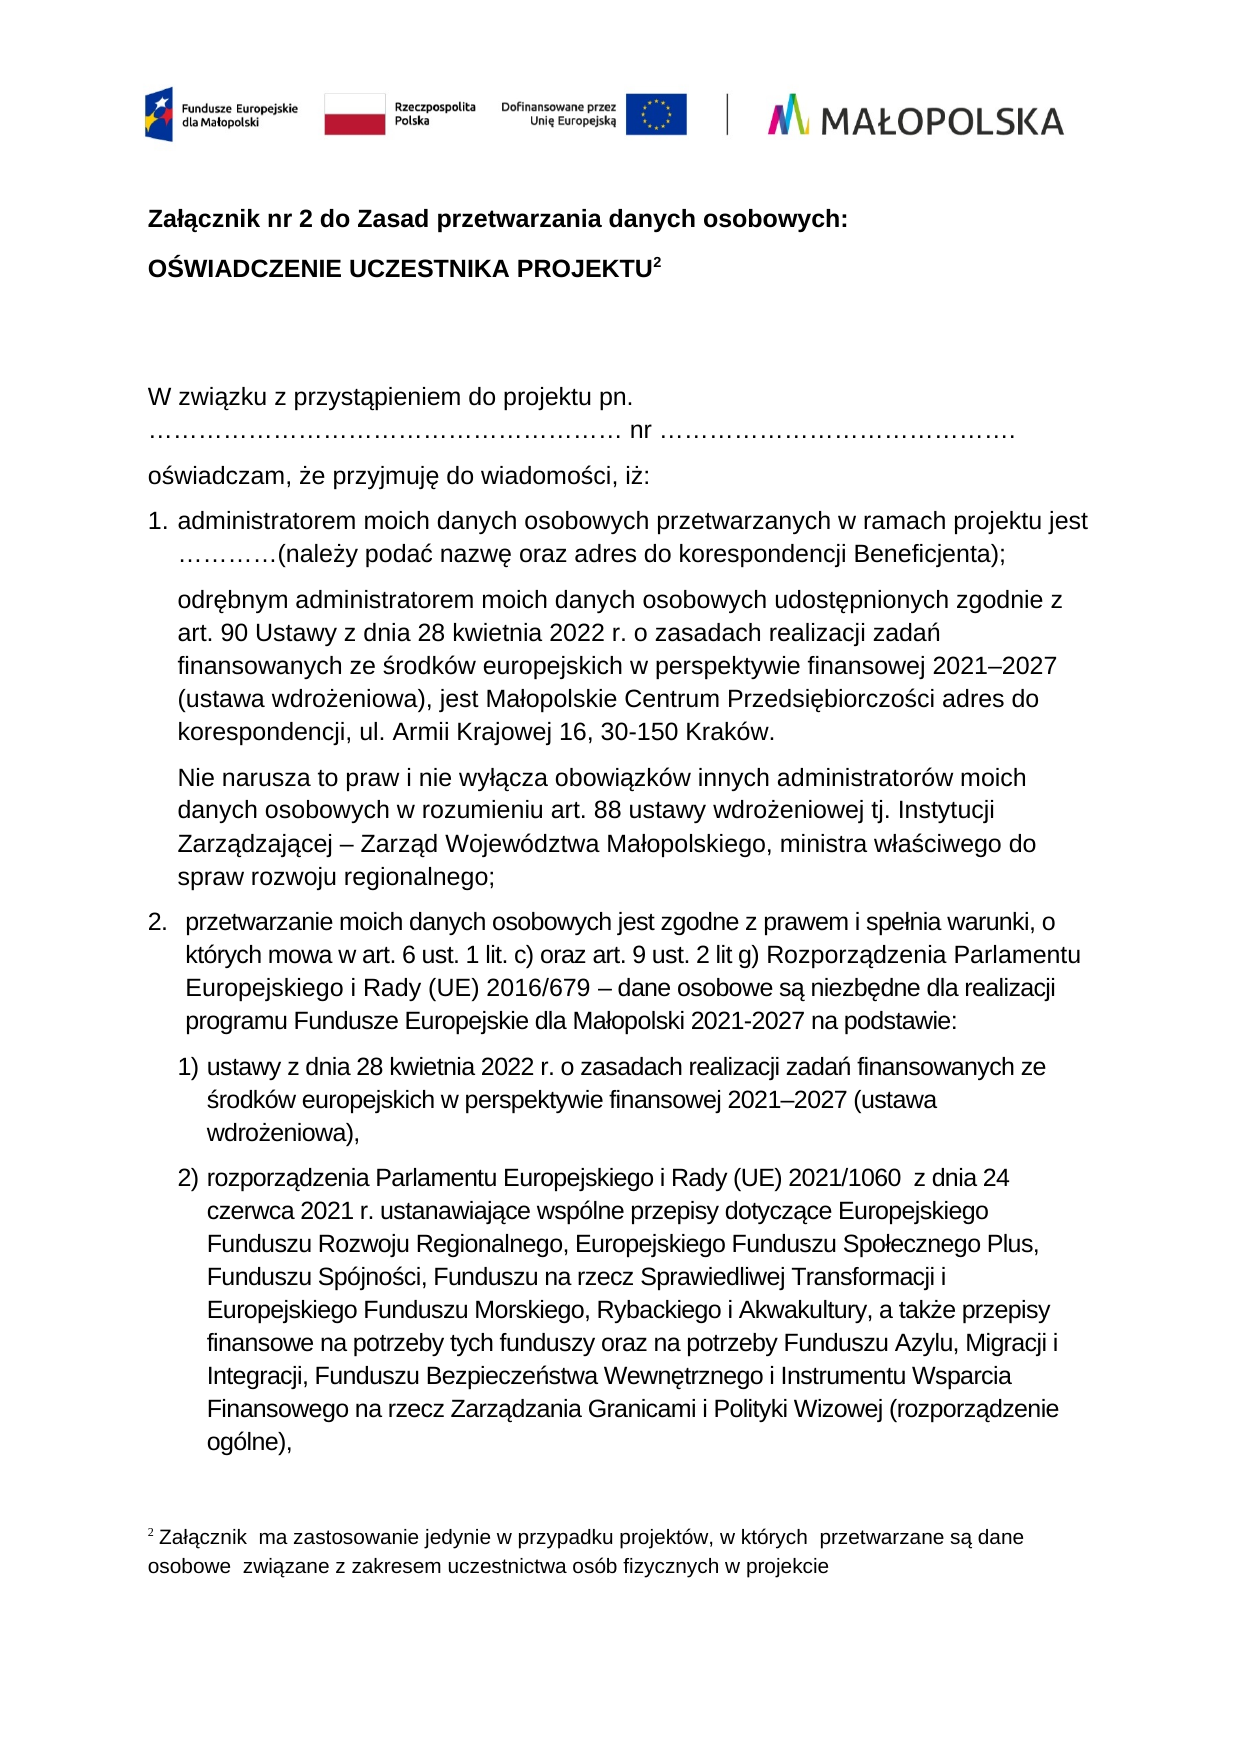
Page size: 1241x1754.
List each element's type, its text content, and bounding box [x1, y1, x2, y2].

list ustawy z dnia 28 kwietnia 2022 r. o zasadach realizacji zadań finansowanych ze środków europejskich w perspektywie finansowej 2021–2027 (ustawa wdrożeniowa), [177, 1052, 1093, 1146]
picture [132, 73, 1078, 155]
text W związku z przystąpieniem do projektu pn. ………………………………………………… nr ……………………………………. [148, 382, 1093, 444]
list przetwarzanie moich danych osobowych jest zgodne z prawem i spełnia warunki, o których mowa w art. 6 ust. 1 lit. c) oraz art. 9 ust. 2 lit g) Rozporządzenia Parlamentu Europejskiego i Rady (UE) 2016/679 – dane osobowe są niezbędne dla realizacji programu Fundusze Europejskie dla Małopolski 2021-2027 na podstawie: [148, 907, 1093, 1035]
list rozporządzenia Parlamentu Europejskiego i Rady (UE) 2021/1060 z dnia 24 czerwca 2021 r. ustanawiające wspólne przepisy dotyczące Europejskiego Funduszu Rozwoju Regionalnego, Europejskiego Funduszu Społecznego Plus, Funduszu Spójności, Funduszu na rzecz Sprawiedliwej Transformacji i Europejskiego Funduszu Morskiego, Rybackiego i Akwakultury, a także przepisy finansowe na potrzeby tych funduszy oraz na potrzeby Funduszu Azylu, Migracji i Integracji, Funduszu Bezpieczeństwa Wewnętrznego i Instrumentu Wsparcia Finansowego na rzecz Zarządzania Granicami i Polityki Wizowej (rozporządzenie ogólne), [177, 1163, 1093, 1456]
text 1. administratorem moich danych osobowych przetwarzanych w ramach projektu jest …………(należy podać nazwę oraz adres do korespondencji Beneficjenta); [148, 506, 1093, 568]
text Załącznik nr 2 do Zasad przetwarzania danych osobowych: [148, 204, 1093, 233]
text odrębnym administratorem moich danych osobowych udostępnionych zgodnie z art. 90 Ustawy z dnia 28 kwietnia 2022 r. o zasadach realizacji zadań finansowanych ze środków europejskich w perspektywie finansowej 2021–2027 (ustawa wdrożeniowa), jest Małopolskie Centrum Przedsiębiorczości adres do korespondencji, ul. Armii Krajowej 16, 30-150 Kraków. [177, 585, 1093, 746]
text Nie narusza to praw i nie wyłącza obowiązków innych administratorów moich danych osobowych w rozumieniu art. 88 ustawy wdrożeniowej tj. Instytucji Zarządzającej – Zarząd Województwa Małopolskiego, ministra właściwego do spraw rozwoju regionalnego; [177, 762, 1093, 890]
text OŚWIADCZENIE UCZESTNIKA PROJEKTU [148, 254, 1093, 282]
text oświadczam, że przyjmuję do wiadomości, iż: [148, 461, 1093, 489]
